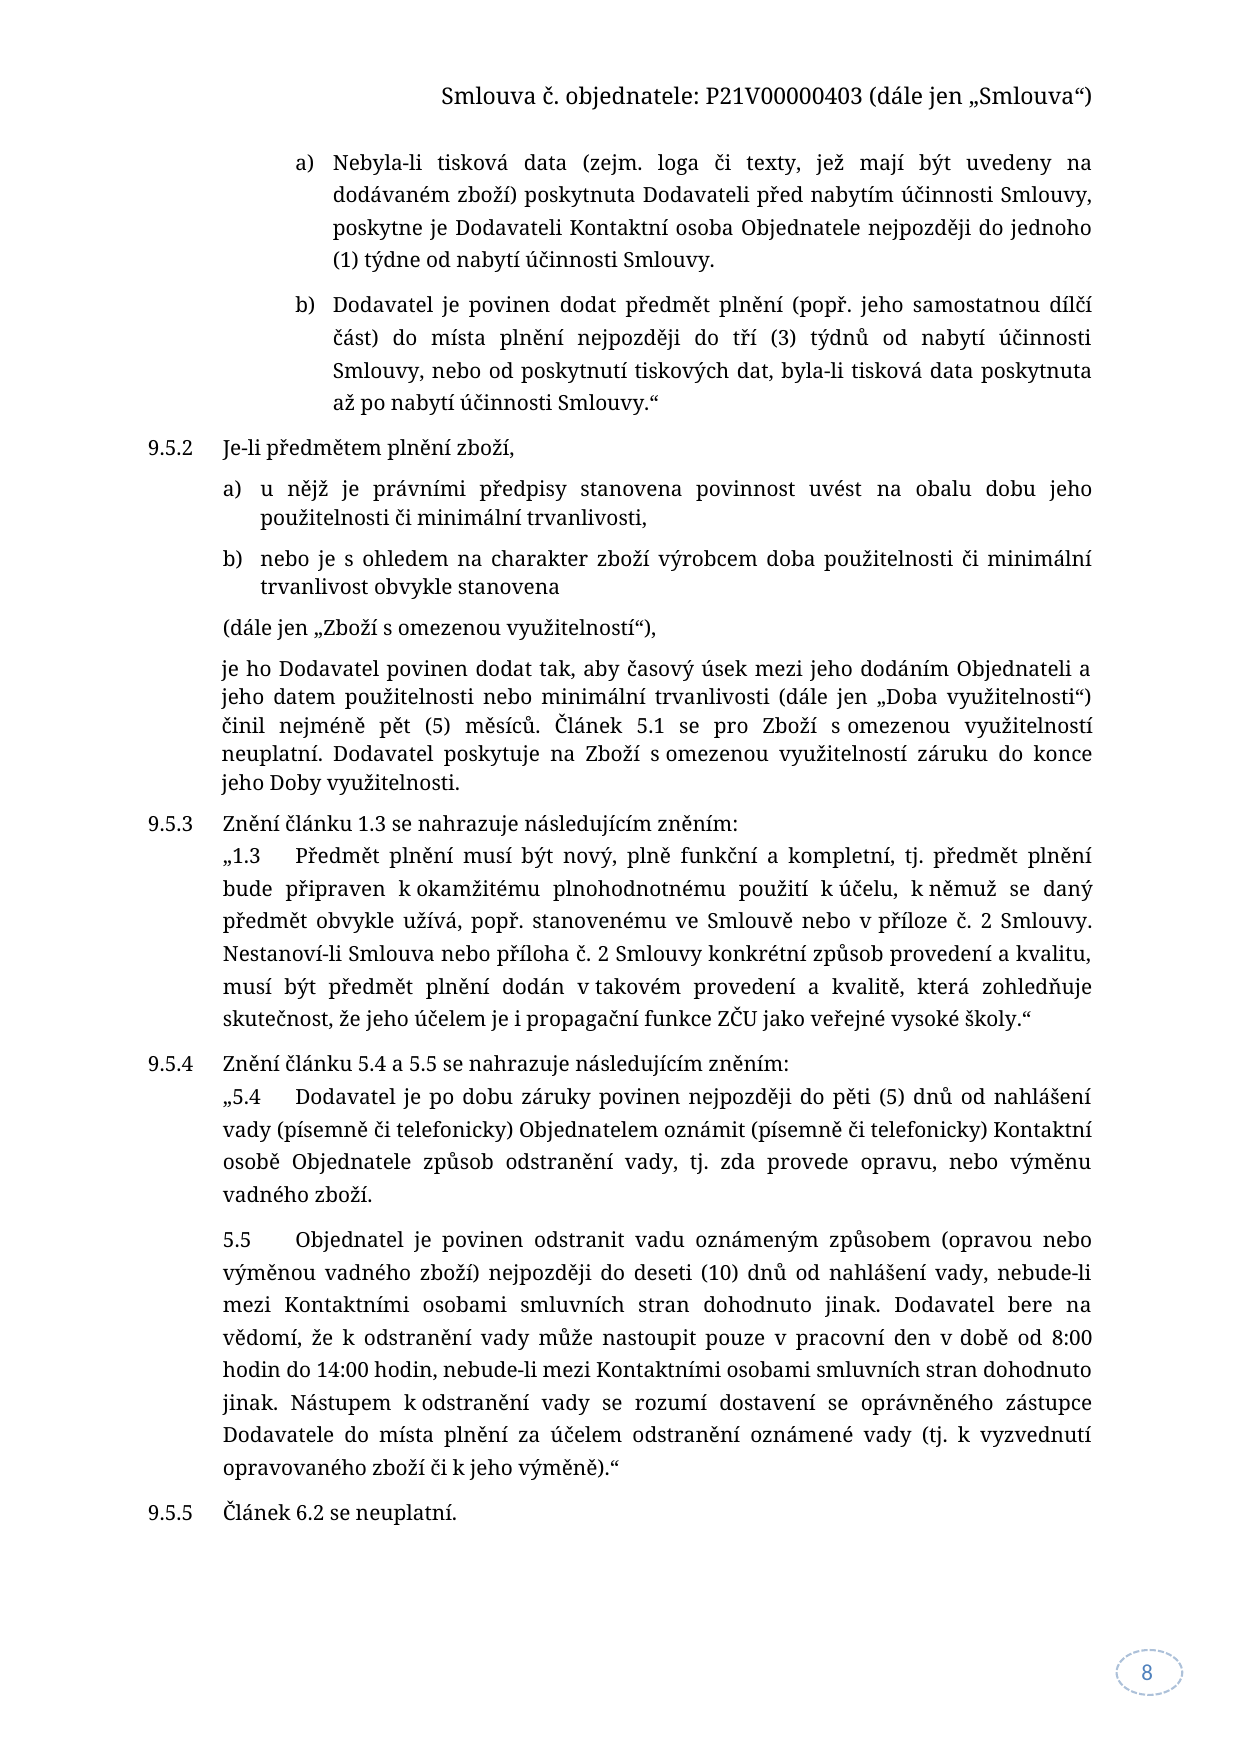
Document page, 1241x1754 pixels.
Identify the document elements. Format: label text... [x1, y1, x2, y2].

list u nějž je právními předpisy stanovena povinnost uvést na obalu dobu jeho použitelnosti či minimální trvanlivosti, [223, 474, 1093, 531]
list Nebyla-li tisková data (zejm. loga či texty, jež mají být uvedeny na dodávaném zboží) poskytnuta Dodavateli před nabytím účinnosti Smlouvy, poskytne je Dodavateli Kontaktní osoba Objednatele nejpozději do jednoho (1) týdne od nabytí účinnosti Smlouvy. [295, 148, 1093, 274]
list Znění článku 1.3 se nahrazuje následujícím zněním: [148, 809, 1093, 837]
list 5.5 Objednatel je povinen odstranit vadu oznámeným způsobem (opravou nebo výměnou vadného zboží) nejpozději do deseti (10) dnů od nahlášení vady, nebude-li mezi Kontaktními osobami smluvních stran dohodnuto jinak. Dodavatel bere na vědomí, že k odstranění vady může nastoupit pouze v pracovní den v době od 8:00 hodin do 14:00 hodin, nebude-li mezi Kontaktními osobami smluvních stran dohodnuto jinak. Nástupem k odstranění vady se rozumí dostavení se oprávněného zástupce Dodavatele do místa plnění za účelem odstranění oznámené vady (tj. k vyzvednutí opravovaného zboží či k jeho výměně).“ [223, 1225, 1093, 1482]
list Dodavatel je povinen dodat předmět plnění (popř. jeho samostatnou dílčí část) do místa plnění nejpozději do tří (3) týdnů od nabytí účinnosti Smlouvy, nebo od poskytnutí tiskových dat, byla-li tisková data poskytnuta až po nabytí účinnosti Smlouvy.“ [295, 291, 1093, 417]
list nebo je s ohledem na charakter zboží výrobcem doba použitelnosti či minimální trvanlivost obvykle stanovena [223, 544, 1093, 601]
list „5.4 Dodavatel je po dobu záruky povinen nejpozději do pěti (5) dnů od nahlášení vady (písemně či telefonicky) Objednatelem oznámit (písemně či telefonicky) Kontaktní osobě Objednatele způsob odstranění vady, tj. zda provede opravu, nebo výměnu vadného zboží. [223, 1082, 1093, 1208]
text je ho Dodavatel povinen dodat tak, aby časový úsek mezi jeho dodáním Objednateli a jeho datem použitelnosti nebo minimální trvanlivosti (dále jen „Doba využitelnosti“) činil nejméně pět (5) měsíců. Článek 5.1 se pro Zboží s omezenou využitelností neuplatní. Dodavatel poskytuje na Zboží s omezenou využitelností záruku do konce jeho Doby využitelnosti. [221, 654, 1093, 796]
list Článek 6.2 se neuplatní. [148, 1498, 1093, 1527]
list „1.3 Předmět plnění musí být nový, plně funkční a kompletní, tj. předmět plnění bude připraven k okamžitému plnohodnotnému použití k účelu, k němuž se daný předmět obvykle užívá, popř. stanovenému ve Smlouvě nebo v příloze č. 2 Smlouvy. Nestanoví-li Smlouva nebo příloha č. 2 Smlouvy konkrétní způsob provedení a kvalitu, musí být předmět plnění dodán v takovém provedení a kvalitě, která zohledňuje skutečnost, že jeho účelem je i propagační funkce ZČU jako veřejné vysoké školy.“ [223, 841, 1093, 1033]
list Je-li předmětem plnění zboží, [148, 433, 1093, 462]
text (dále jen „Zboží s omezenou využitelností“), [223, 613, 1093, 642]
list Znění článku 5.4 a 5.5 se nahrazuje následujícím zněním: [148, 1049, 1093, 1078]
